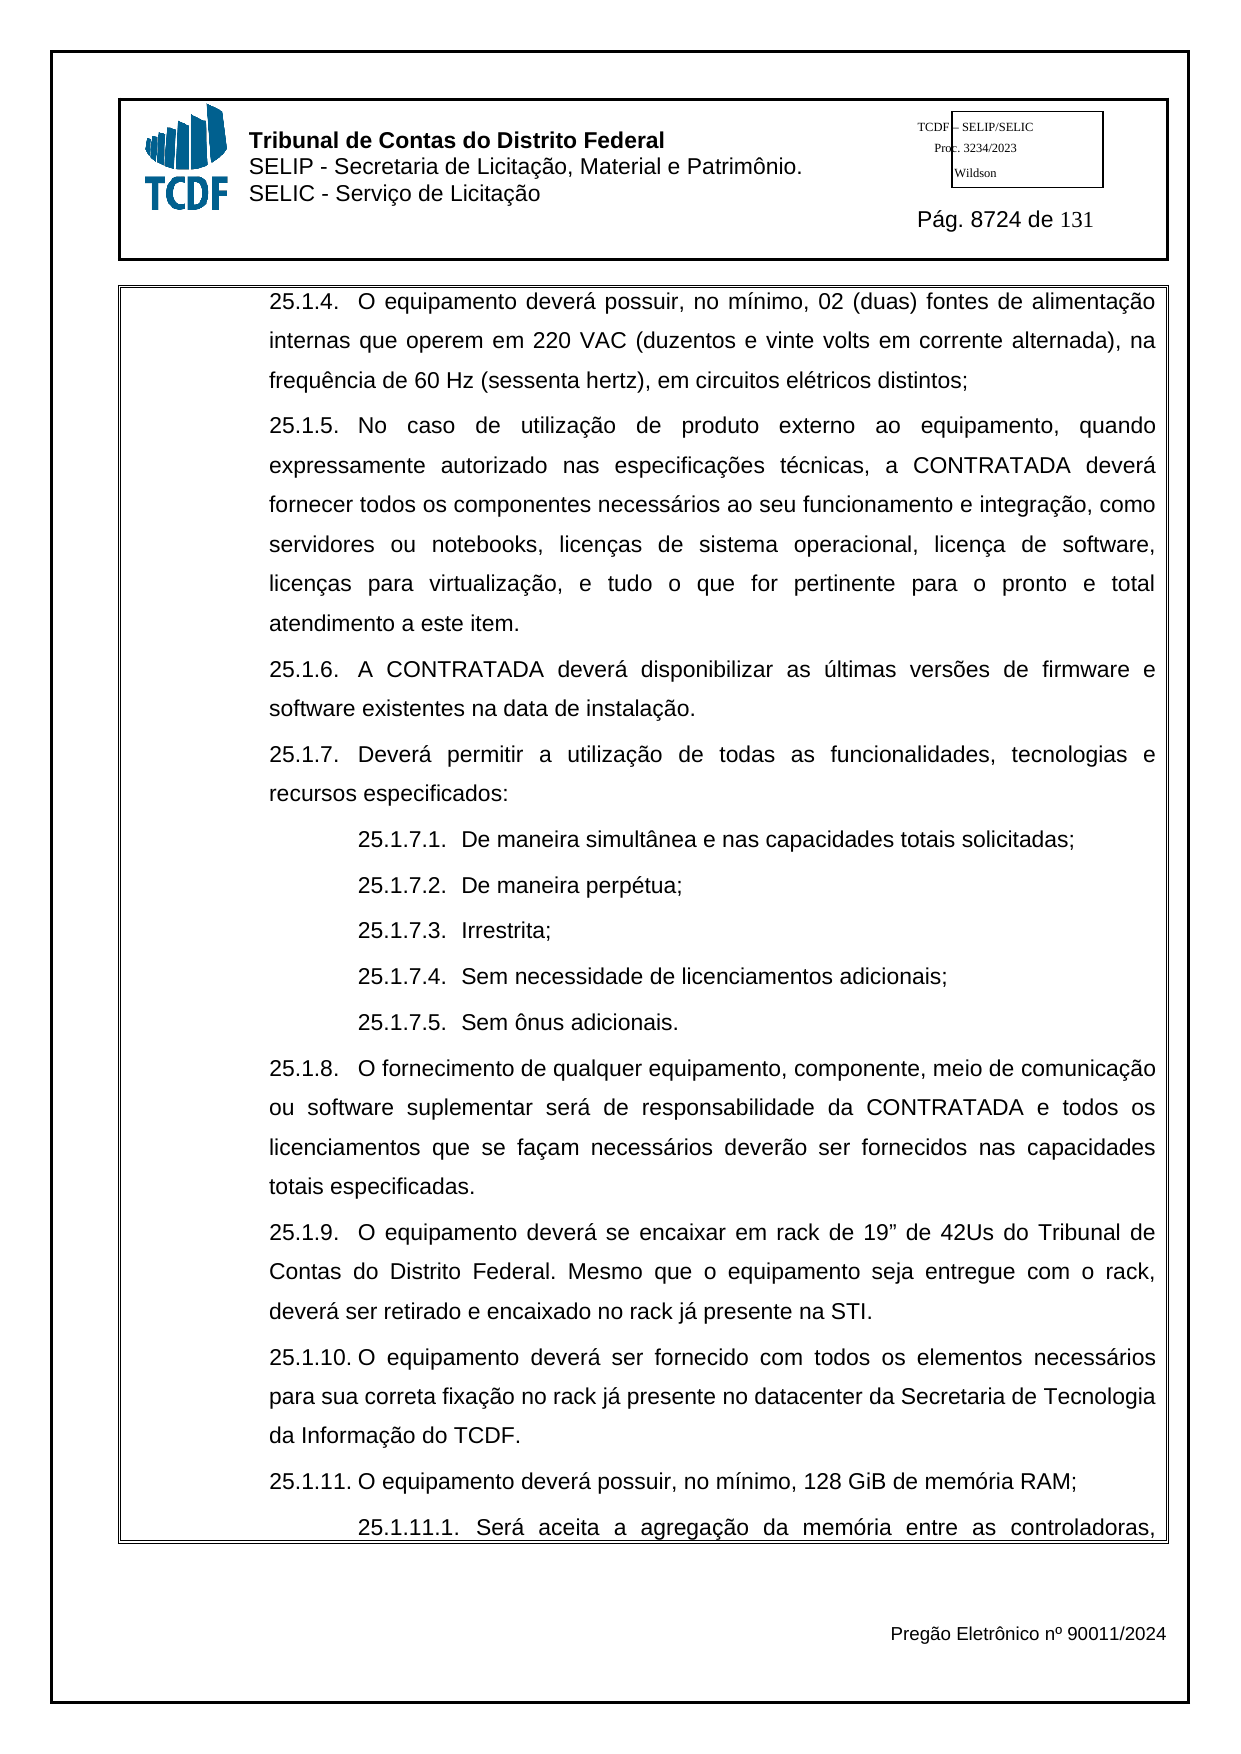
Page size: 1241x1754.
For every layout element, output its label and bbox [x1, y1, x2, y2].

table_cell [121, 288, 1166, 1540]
picture [130, 101, 242, 212]
